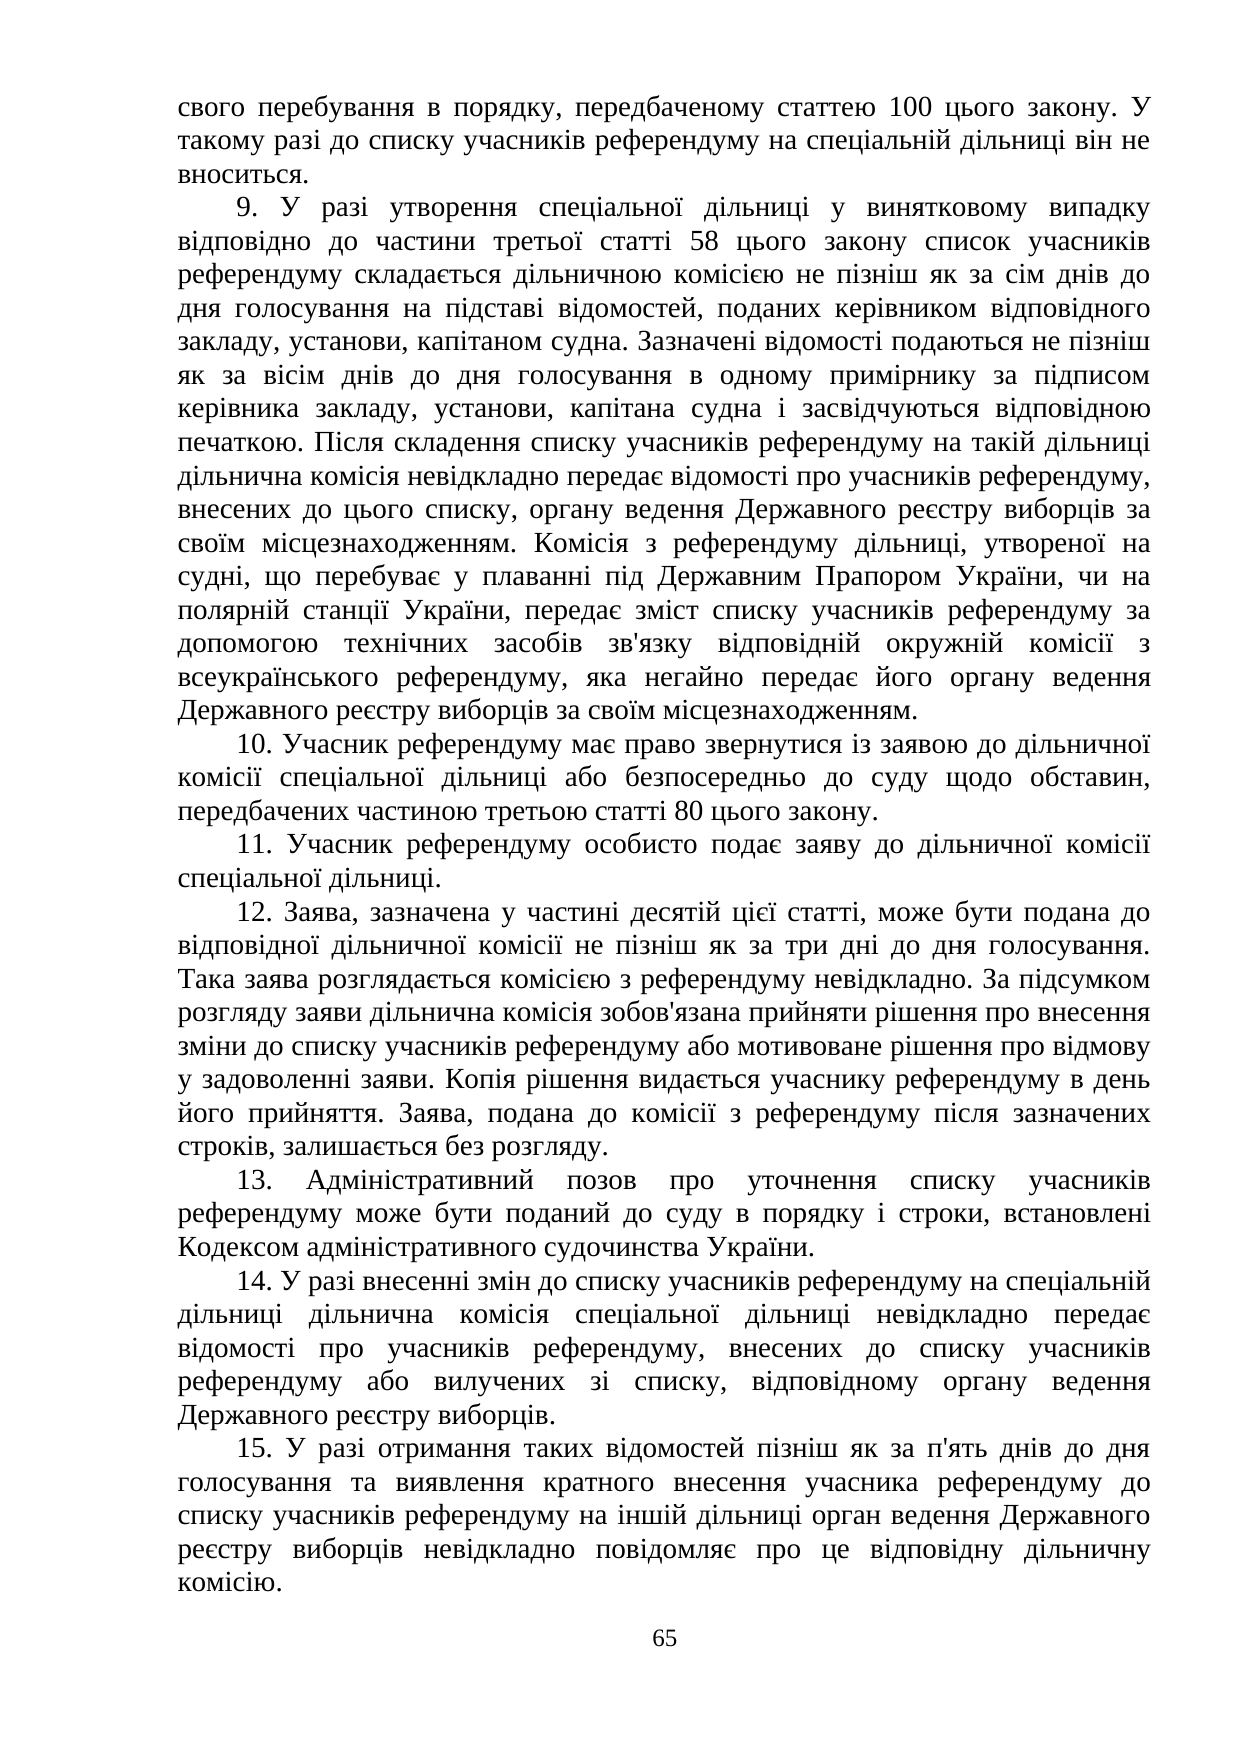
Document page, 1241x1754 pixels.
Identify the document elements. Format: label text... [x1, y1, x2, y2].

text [177, 89, 1152, 189]
text 13. Адміністративний позов про уточнення списку учасників референдуму може бути поданий до суду в порядку і строки, встановлені Кодексом адміністративного судочинства України. [177, 1162, 1152, 1263]
text 12. Заява, зазначена у частині десятій цієї статті, може бути подана до відповідної дільничної комісії не пізніш як за три дні до дня голосування. Така заява розглядається комісією з референдуму невідкладно. За підсумком розгляду заяви дільнична комісія зобов'язана прийняти рішення про внесення зміни до списку учасників референдуму або мотивоване рішення про відмову у задоволенні заяви. Копія рішення видається учаснику референдуму в день його прийняття. Заява, подана до комісії з референдуму після зазначених строків, залишається без розгляду. [177, 894, 1152, 1162]
text 15. У разі отримання таких відомостей пізніш як за п'ять днів до дня голосування та виявлення кратного внесення учасника референдуму до списку учасників референдуму на іншій дільниці орган ведення Державного реєстру виборців невідкладно повідомляє про це відповідну дільничну комісію. [177, 1430, 1152, 1598]
text 10. Учасник референдуму має право звернутися із заявою до дільничної комісії спеціальної дільниці або безпосередньо до суду щодо обставин, передбачених частиною третьою статті 80 цього закону. [177, 726, 1152, 827]
text 9. У разі утворення спеціальної дільниці у винятковому випадку відповідно до частини третьої статті 58 цього закону список учасників референдуму складається дільничною комісією не пізніш як за сім днів до дня голосування на підставі відомостей, поданих керівником відповідного закладу, установи, капітаном судна. Зазначені відомості подаються не пізніш як за вісім днів до дня голосування в одному примірнику за підписом керівника закладу, установи, капітана судна і засвідчуються відповідною печаткою. Після складення списку учасників референдуму на такій дільниці дільнична комісія невідкладно передає відомості про учасників референдуму, внесених до цього списку, органу ведення Державного реєстру виборців за своїм місцезнаходженням. Комісія з референдуму дільниці, утвореної на судні, що перебуває у плаванні під Державним Прапором України, чи на полярній станції України, передає зміст списку учасників референдуму за допомогою технічних засобів зв'язку відповідній окружній комісії з всеукраїнського референдуму, яка негайно передає його органу ведення Державного реєстру виборців за своїм місцезнаходженням. [177, 189, 1152, 726]
text 14. У разі внесенні змін до списку учасників референдуму на спеціальній дільниці дільнична комісія спеціальної дільниці невідкладно передає відомості про учасників референдуму, внесених до списку учасників референдуму або вилучених зі списку, відповідному органу ведення Державного реєстру виборців. [177, 1263, 1152, 1430]
text 11. Учасник референдуму особисто подає заяву до дільничної комісії спеціальної дільниці. [177, 827, 1152, 894]
